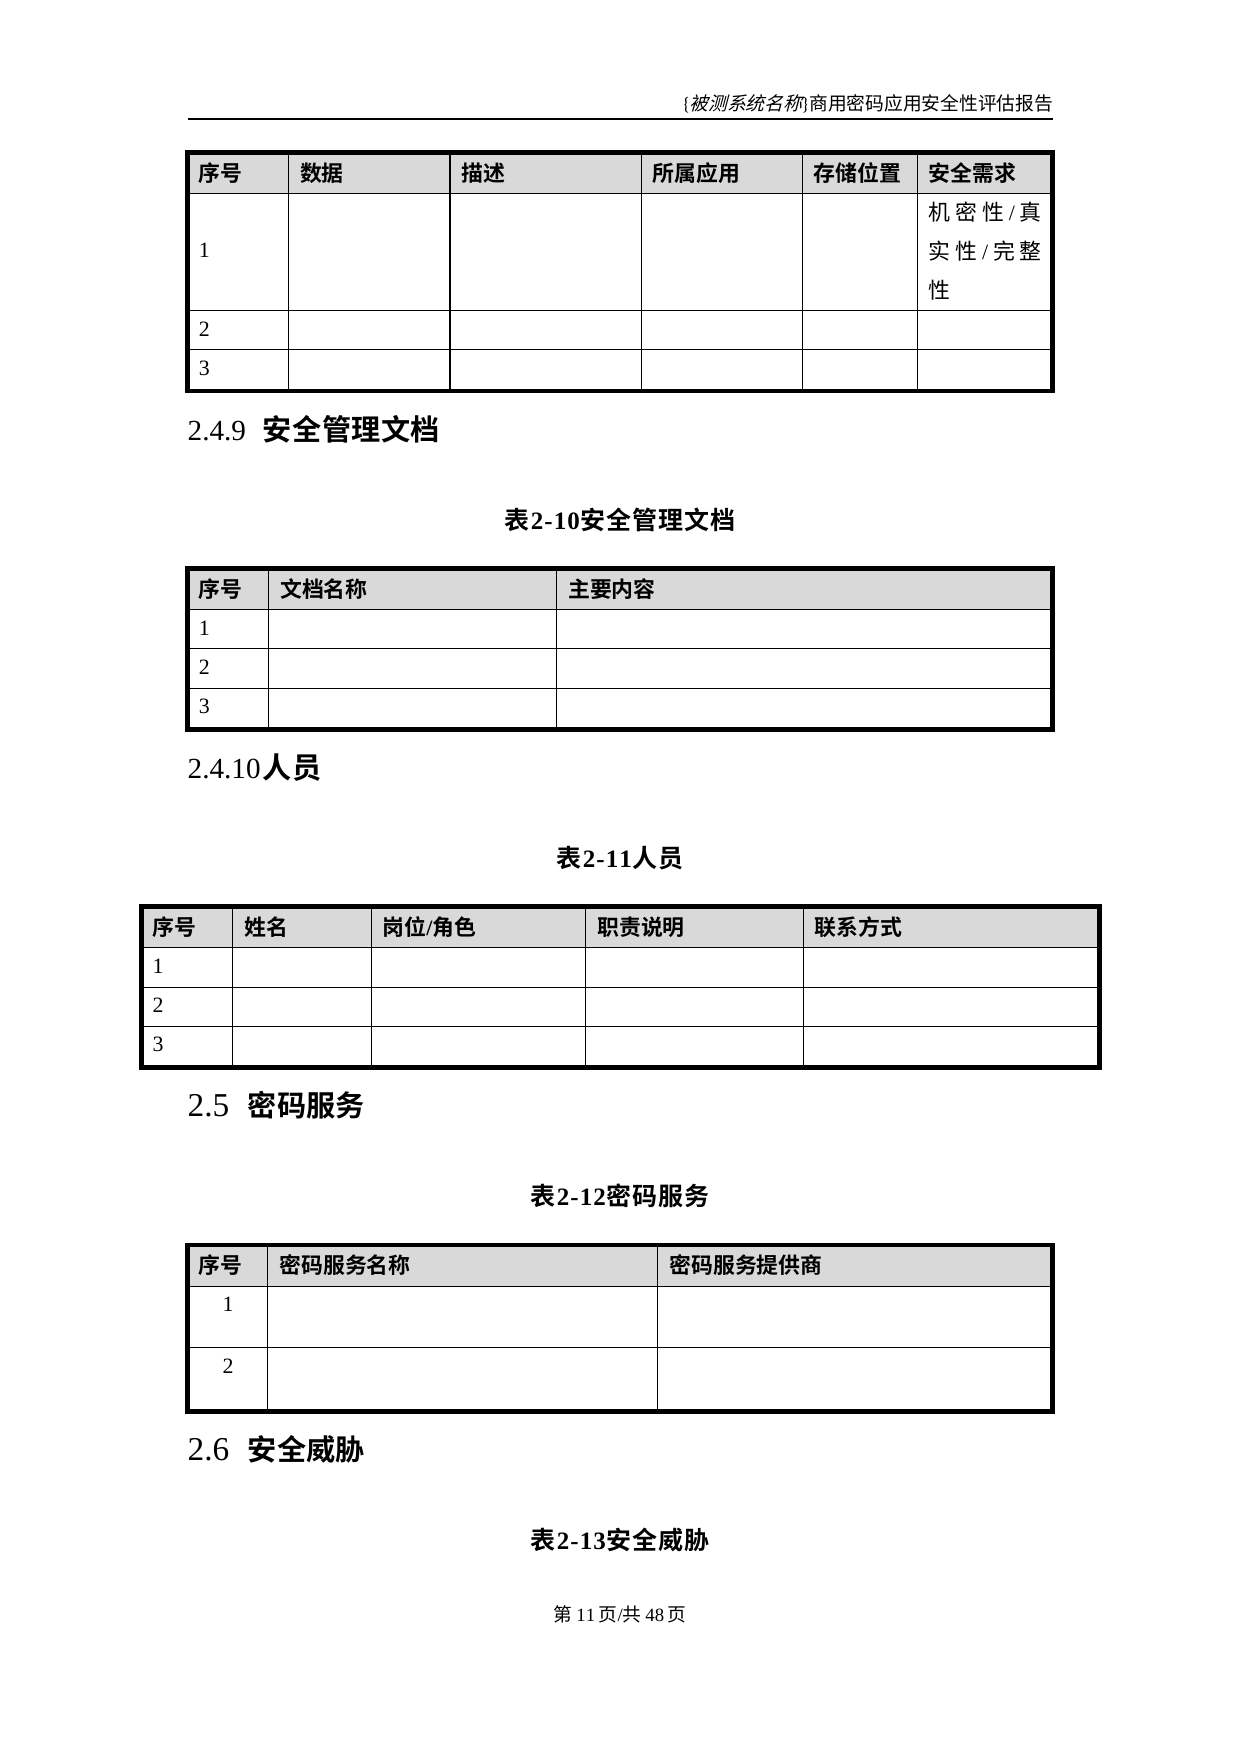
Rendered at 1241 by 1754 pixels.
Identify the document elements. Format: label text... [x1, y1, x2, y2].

table_header 序号 [190, 1247, 267, 1286]
table_cell 3 [190, 689, 268, 727]
table_header 联系方式 [804, 909, 1097, 947]
table_header 姓名 [233, 909, 371, 947]
table_cell [233, 948, 371, 987]
table_cell [586, 948, 803, 987]
table_cell [269, 689, 556, 727]
table_header 序号 [144, 909, 232, 947]
table_cell [586, 988, 803, 1026]
table_cell 2 [190, 649, 268, 688]
table_cell [918, 311, 1050, 349]
table_cell 2 [144, 988, 232, 1026]
table_cell [289, 350, 449, 389]
table_cell [803, 350, 917, 389]
table_cell [803, 311, 917, 349]
subtitle 密码服务 [187, 1070, 1053, 1138]
subtitle 人员 [187, 732, 1053, 799]
table_cell [289, 311, 449, 349]
table_cell [557, 689, 1050, 727]
table_cell [557, 649, 1050, 688]
table_cell [372, 988, 585, 1026]
table_cell 1 [190, 194, 288, 310]
table_header 岗位/角色 [372, 909, 585, 947]
table_header 安全需求 [918, 155, 1050, 193]
table_cell 1 [144, 948, 232, 987]
table_cell [451, 350, 641, 389]
table_cell [451, 194, 641, 310]
table_cell [269, 649, 556, 688]
table_cell [268, 1348, 657, 1409]
subtitle 安全威胁 [187, 1414, 1053, 1482]
table_header 职责说明 [586, 909, 803, 947]
table_cell [642, 311, 802, 349]
table_cell [557, 610, 1050, 648]
table_cell [451, 311, 641, 349]
table_cell [233, 1027, 371, 1065]
table_cell [918, 350, 1050, 389]
table_cell [372, 948, 585, 987]
table_cell 1 [190, 610, 268, 648]
table_cell 1 [190, 1287, 267, 1347]
table_cell 2 [190, 1348, 267, 1409]
table_cell [658, 1287, 1050, 1347]
table_header 密码服务名称 [268, 1247, 657, 1286]
table_cell [642, 350, 802, 389]
table_cell [269, 610, 556, 648]
table_header 主要内容 [557, 571, 1050, 609]
table_cell 3 [190, 350, 288, 389]
table_header 序号 [190, 571, 268, 609]
table_cell [289, 194, 449, 310]
table_cell 2 [190, 311, 288, 349]
table_header 描述 [451, 155, 641, 193]
table_header 序号 [190, 155, 288, 193]
table_cell [804, 988, 1097, 1026]
table_cell 3 [144, 1027, 232, 1065]
subtitle 安全管理文档 [187, 393, 1053, 461]
table_cell [803, 194, 917, 310]
table_cell [586, 1027, 803, 1065]
table_header 所属应用 [642, 155, 802, 193]
table_cell [268, 1287, 657, 1347]
table_header 文档名称 [269, 571, 556, 609]
table_cell [372, 1027, 585, 1065]
table_cell [642, 194, 802, 310]
table_cell [804, 948, 1097, 987]
table_cell [233, 988, 371, 1026]
table_header 存储位置 [803, 155, 917, 193]
table_header 密码服务提供商 [658, 1247, 1050, 1286]
table_cell 机密性/真实性/完整性 [918, 194, 1050, 310]
table_cell [804, 1027, 1097, 1065]
table_cell [658, 1348, 1050, 1409]
table_header 数据 [289, 155, 449, 193]
